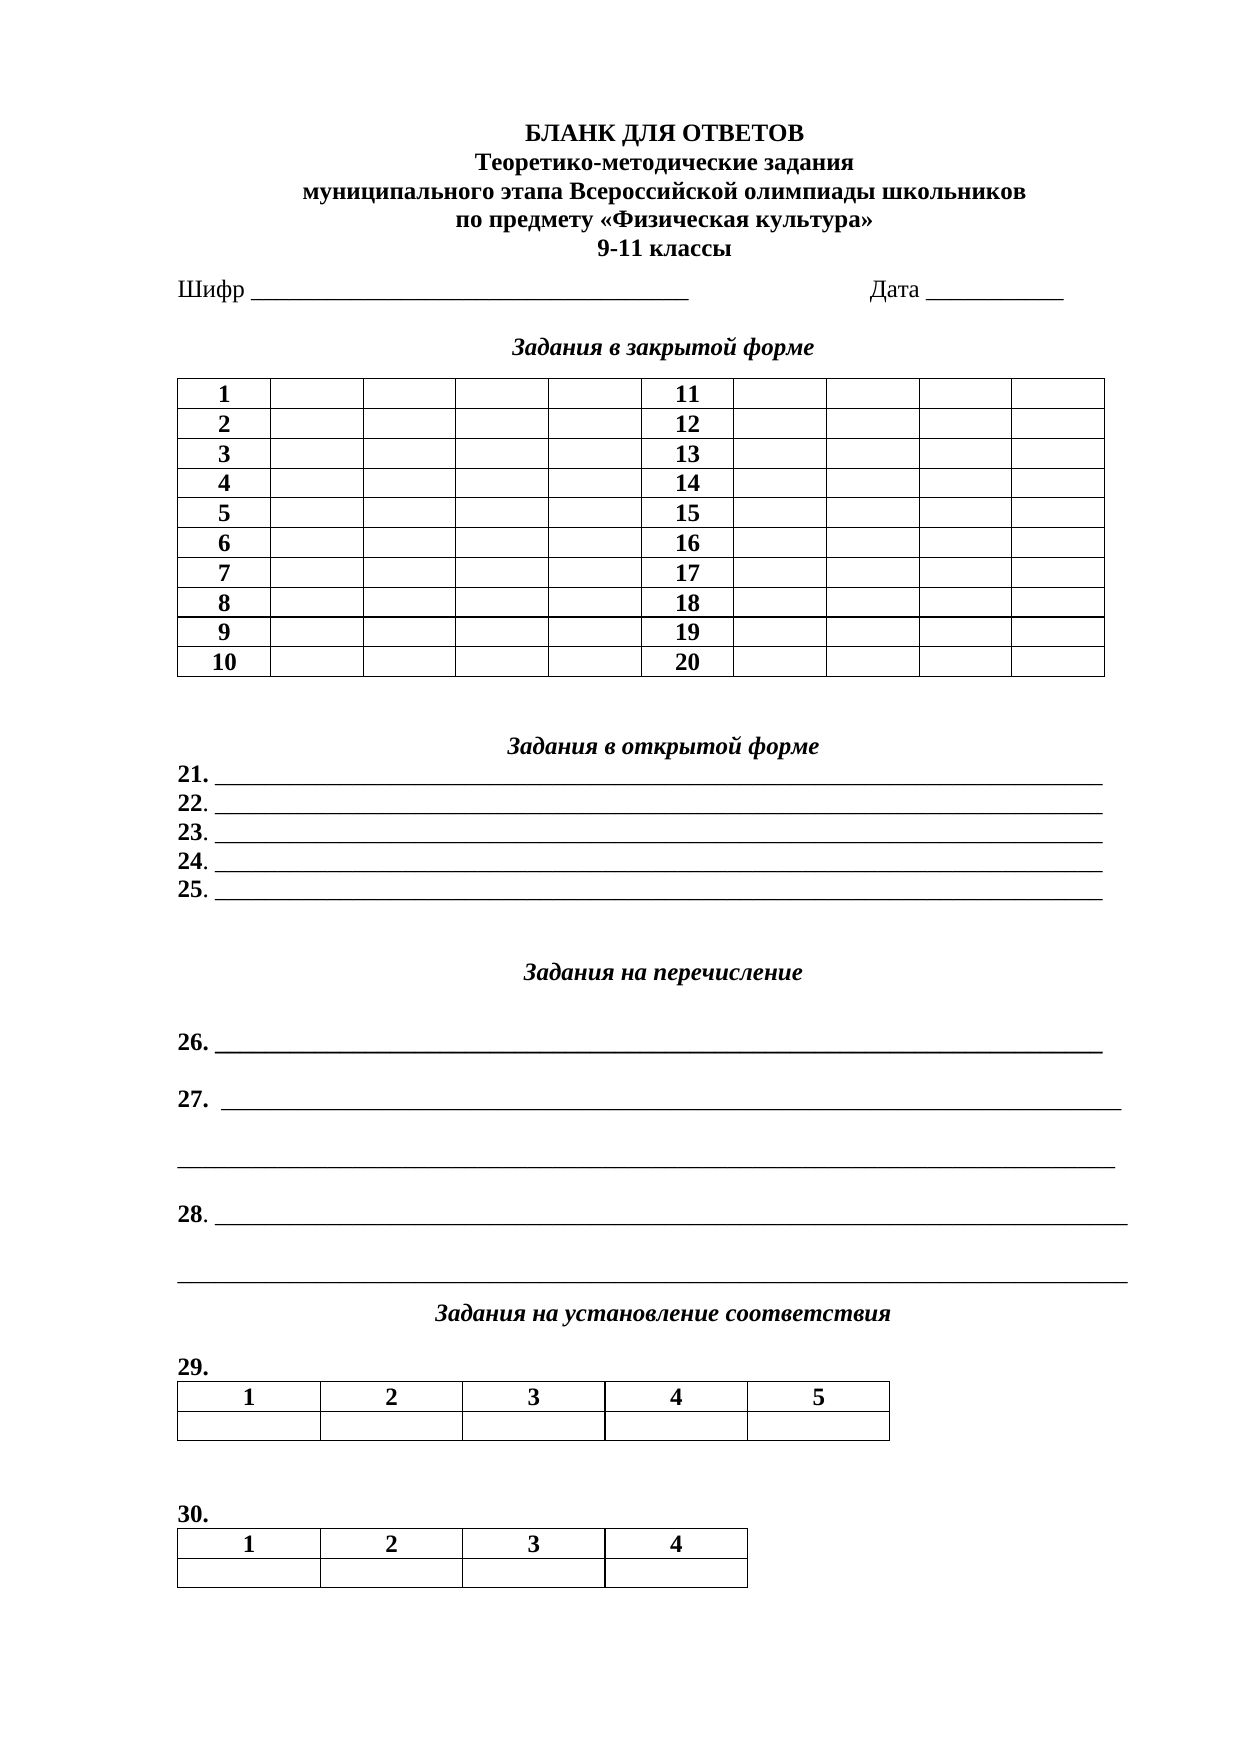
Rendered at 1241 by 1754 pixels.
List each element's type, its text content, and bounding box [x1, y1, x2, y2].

table_cell 15 [642, 498, 733, 527]
text Задания в закрытой форме [177, 332, 1152, 361]
table_header 1 [178, 1529, 320, 1557]
table_cell [1012, 528, 1104, 557]
table_header 11 [642, 379, 733, 408]
table_cell [321, 1559, 462, 1587]
table_header 2 [321, 1382, 462, 1411]
table_cell [920, 439, 1011, 467]
table_header [1012, 379, 1104, 408]
table_cell [1012, 439, 1104, 467]
table_cell [364, 498, 455, 527]
table_cell [1012, 558, 1104, 587]
table_cell 4 [178, 469, 270, 497]
table_cell [1012, 647, 1104, 676]
text 29. [177, 1352, 1152, 1381]
table_cell [364, 647, 455, 676]
table_cell [1012, 409, 1104, 438]
text 24. _______________________________________________________________________ [177, 846, 1152, 874]
table_header 5 [748, 1382, 889, 1411]
text Шифр ___________________________________ Дата ___________ [177, 274, 1152, 303]
table_cell [549, 588, 641, 616]
table_cell [456, 439, 548, 467]
table_cell [606, 1412, 747, 1440]
table_cell 16 [642, 528, 733, 557]
table_cell [734, 558, 826, 587]
table_cell [364, 558, 455, 587]
table_header 3 [463, 1382, 604, 1411]
text 30. [177, 1499, 1152, 1528]
table_header 1 [178, 379, 270, 408]
table_cell [920, 409, 1011, 438]
text Задания на перечисление [177, 957, 1152, 986]
table_cell 10 [178, 647, 270, 676]
text 25. _______________________________________________________________________ [177, 874, 1152, 903]
table_cell [178, 1559, 320, 1587]
table_header 4 [606, 1529, 747, 1557]
text Теоретико-методические задания [177, 147, 1152, 176]
table_cell 2 [178, 409, 270, 438]
table_cell 3 [178, 439, 270, 467]
table_header 1 [178, 1382, 320, 1411]
table_cell [549, 647, 641, 676]
table_cell [1012, 618, 1104, 646]
table_cell 14 [642, 469, 733, 497]
table_cell [456, 647, 548, 676]
table_cell [456, 528, 548, 557]
table_cell [178, 1412, 320, 1440]
table_header 2 [321, 1529, 462, 1557]
table_cell [734, 409, 826, 438]
table_cell [463, 1559, 604, 1587]
table_cell [271, 588, 363, 616]
table_cell [920, 558, 1011, 587]
table_cell [549, 409, 641, 438]
table_header [827, 379, 919, 408]
table_cell [920, 618, 1011, 646]
table_cell [549, 558, 641, 587]
table_cell [271, 558, 363, 587]
table_cell [920, 498, 1011, 527]
table_cell [549, 528, 641, 557]
table_cell [271, 528, 363, 557]
table_cell [456, 469, 548, 497]
text Задания на установление соответствия [177, 1298, 1152, 1327]
table_cell [734, 528, 826, 557]
table_cell [827, 498, 919, 527]
table_header 4 [606, 1382, 747, 1411]
table_cell [827, 469, 919, 497]
table_header 3 [463, 1529, 604, 1557]
table_cell 18 [642, 588, 733, 616]
text 27. ________________________________________________________________________ [177, 1084, 1152, 1113]
table_header [549, 379, 641, 408]
table_cell [456, 618, 548, 646]
table_cell [271, 439, 363, 467]
table_cell [734, 618, 826, 646]
table_cell [734, 588, 826, 616]
table_header [920, 379, 1011, 408]
table_cell [1012, 588, 1104, 616]
text ____________________________________________________________________________ [177, 1257, 1152, 1286]
text ___________________________________________________________________________ [177, 1142, 1152, 1171]
table_header [271, 379, 363, 408]
table_cell [549, 618, 641, 646]
table_cell 13 [642, 439, 733, 467]
table_cell [364, 588, 455, 616]
table_cell [364, 409, 455, 438]
table_cell [549, 498, 641, 527]
text 23. _______________________________________________________________________ [177, 817, 1152, 846]
table_cell 7 [178, 558, 270, 587]
table_cell [827, 647, 919, 676]
text 9-11 классы [177, 233, 1152, 262]
table_cell [827, 439, 919, 467]
table_cell 19 [642, 618, 733, 646]
table_cell [734, 647, 826, 676]
table_header [456, 379, 548, 408]
table_cell [734, 439, 826, 467]
table_cell 8 [178, 588, 270, 616]
table_cell [920, 588, 1011, 616]
table_cell 9 [178, 618, 270, 646]
table_cell [456, 588, 548, 616]
table_cell [827, 558, 919, 587]
table_cell [827, 528, 919, 557]
table_cell [271, 498, 363, 527]
table_cell 5 [178, 498, 270, 527]
text БЛАНК ДЛЯ ОТВЕТОВ [177, 118, 1152, 147]
text по предмету «Физическая культура» [177, 204, 1152, 233]
table_cell [748, 1412, 889, 1440]
table_cell [606, 1559, 747, 1587]
table_cell [463, 1412, 604, 1440]
table_cell [827, 588, 919, 616]
table_cell [271, 618, 363, 646]
table_cell [549, 439, 641, 467]
text 21. _______________________________________________________________________ [177, 759, 1152, 788]
table_cell [456, 409, 548, 438]
table_cell [1012, 498, 1104, 527]
table_cell [734, 469, 826, 497]
table_cell [734, 498, 826, 527]
table_cell [920, 647, 1011, 676]
table_cell [271, 469, 363, 497]
table_cell 20 [642, 647, 733, 676]
table_cell [456, 498, 548, 527]
table_cell [920, 469, 1011, 497]
table_cell [827, 618, 919, 646]
table_cell [364, 469, 455, 497]
table_cell [364, 439, 455, 467]
table_cell [549, 469, 641, 497]
text Задания в открытой форме [177, 731, 1152, 759]
table_cell [271, 647, 363, 676]
table_cell 6 [178, 528, 270, 557]
table_cell [321, 1412, 462, 1440]
text 26. _______________________________________________________________________ [177, 1027, 1152, 1056]
table_cell [1012, 469, 1104, 497]
table_cell [271, 409, 363, 438]
table_header [364, 379, 455, 408]
table_cell [364, 528, 455, 557]
table_cell [364, 618, 455, 646]
table_cell [827, 409, 919, 438]
text 22. _______________________________________________________________________ [177, 788, 1152, 817]
text 28. _________________________________________________________________________ [177, 1199, 1152, 1228]
table_cell [456, 558, 548, 587]
table_cell [920, 528, 1011, 557]
table_cell 17 [642, 558, 733, 587]
table_cell 12 [642, 409, 733, 438]
text муниципального этапа Всероссийской олимпиады школьников [177, 176, 1152, 204]
table_header [734, 379, 826, 408]
